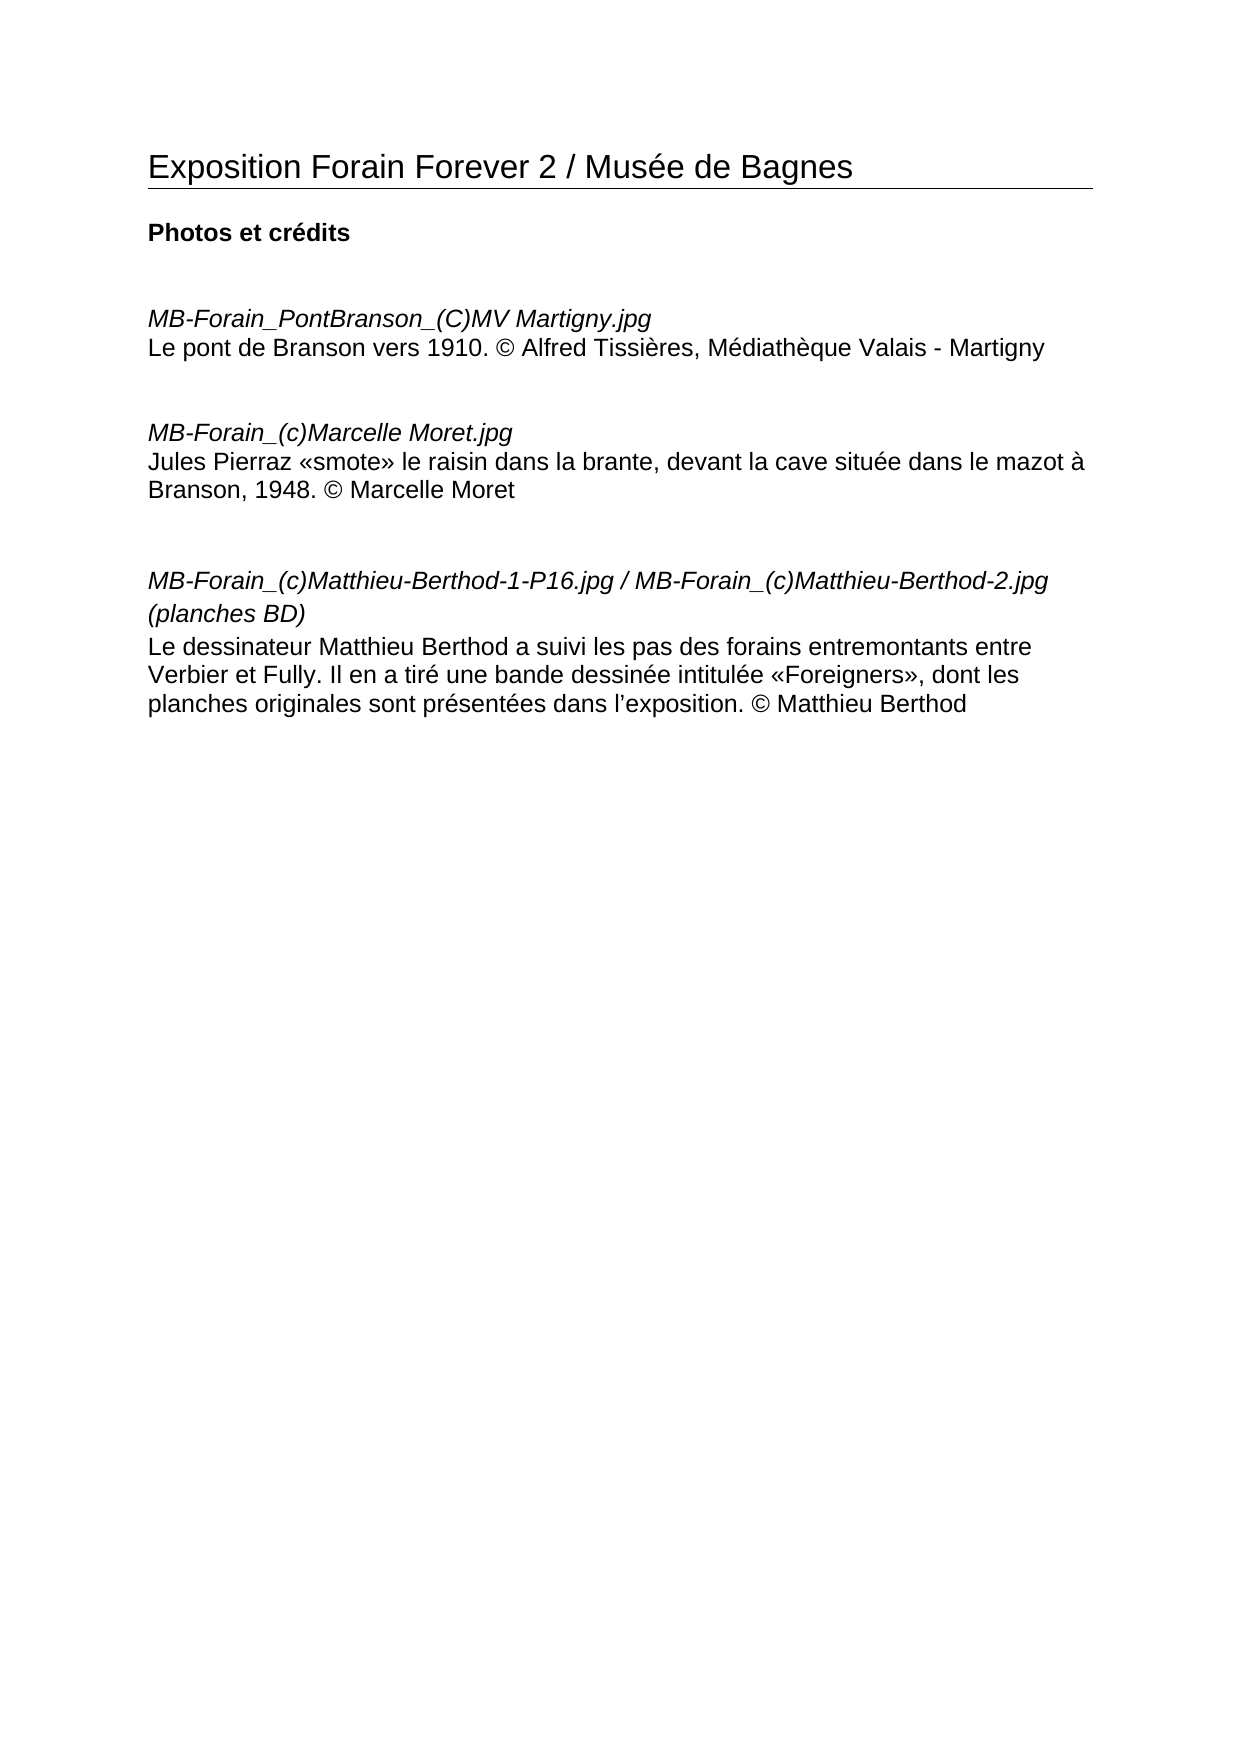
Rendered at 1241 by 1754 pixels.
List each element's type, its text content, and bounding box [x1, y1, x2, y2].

text MB-Forain_PontBranson_(C)MV Martigny.jpg [148, 304, 1093, 333]
text Le dessinateur Matthieu Berthod a suivi les pas des forains entremontants entre Verbier et Fully. Il en a tiré une bande dessinée intitulée «Foreigners», dont les planches originales sont présentées dans l’exposition. © Matthieu Berthod [148, 632, 1093, 718]
text Exposition Forain Forever 2 / Musée de Bagnes [148, 148, 1093, 188]
text Photos et crédits [148, 218, 1093, 247]
text MB-Forain_(c)Marcelle Moret.jpg [148, 418, 1093, 446]
text MB-Forain_(c)Matthieu-Berthod-1-P16.jpg / MB-Forain_(c)Matthieu-Berthod-2.jpg (planches BD) [148, 566, 1093, 627]
text Jules Pierraz «smote» le raisin dans la brante, devant la cave située dans le mazot à Branson, 1948. © Marcelle Moret [148, 446, 1093, 504]
text Le pont de Branson vers 1910. © Alfred Tissières, Médiathèque Valais - Martigny [148, 333, 1093, 362]
